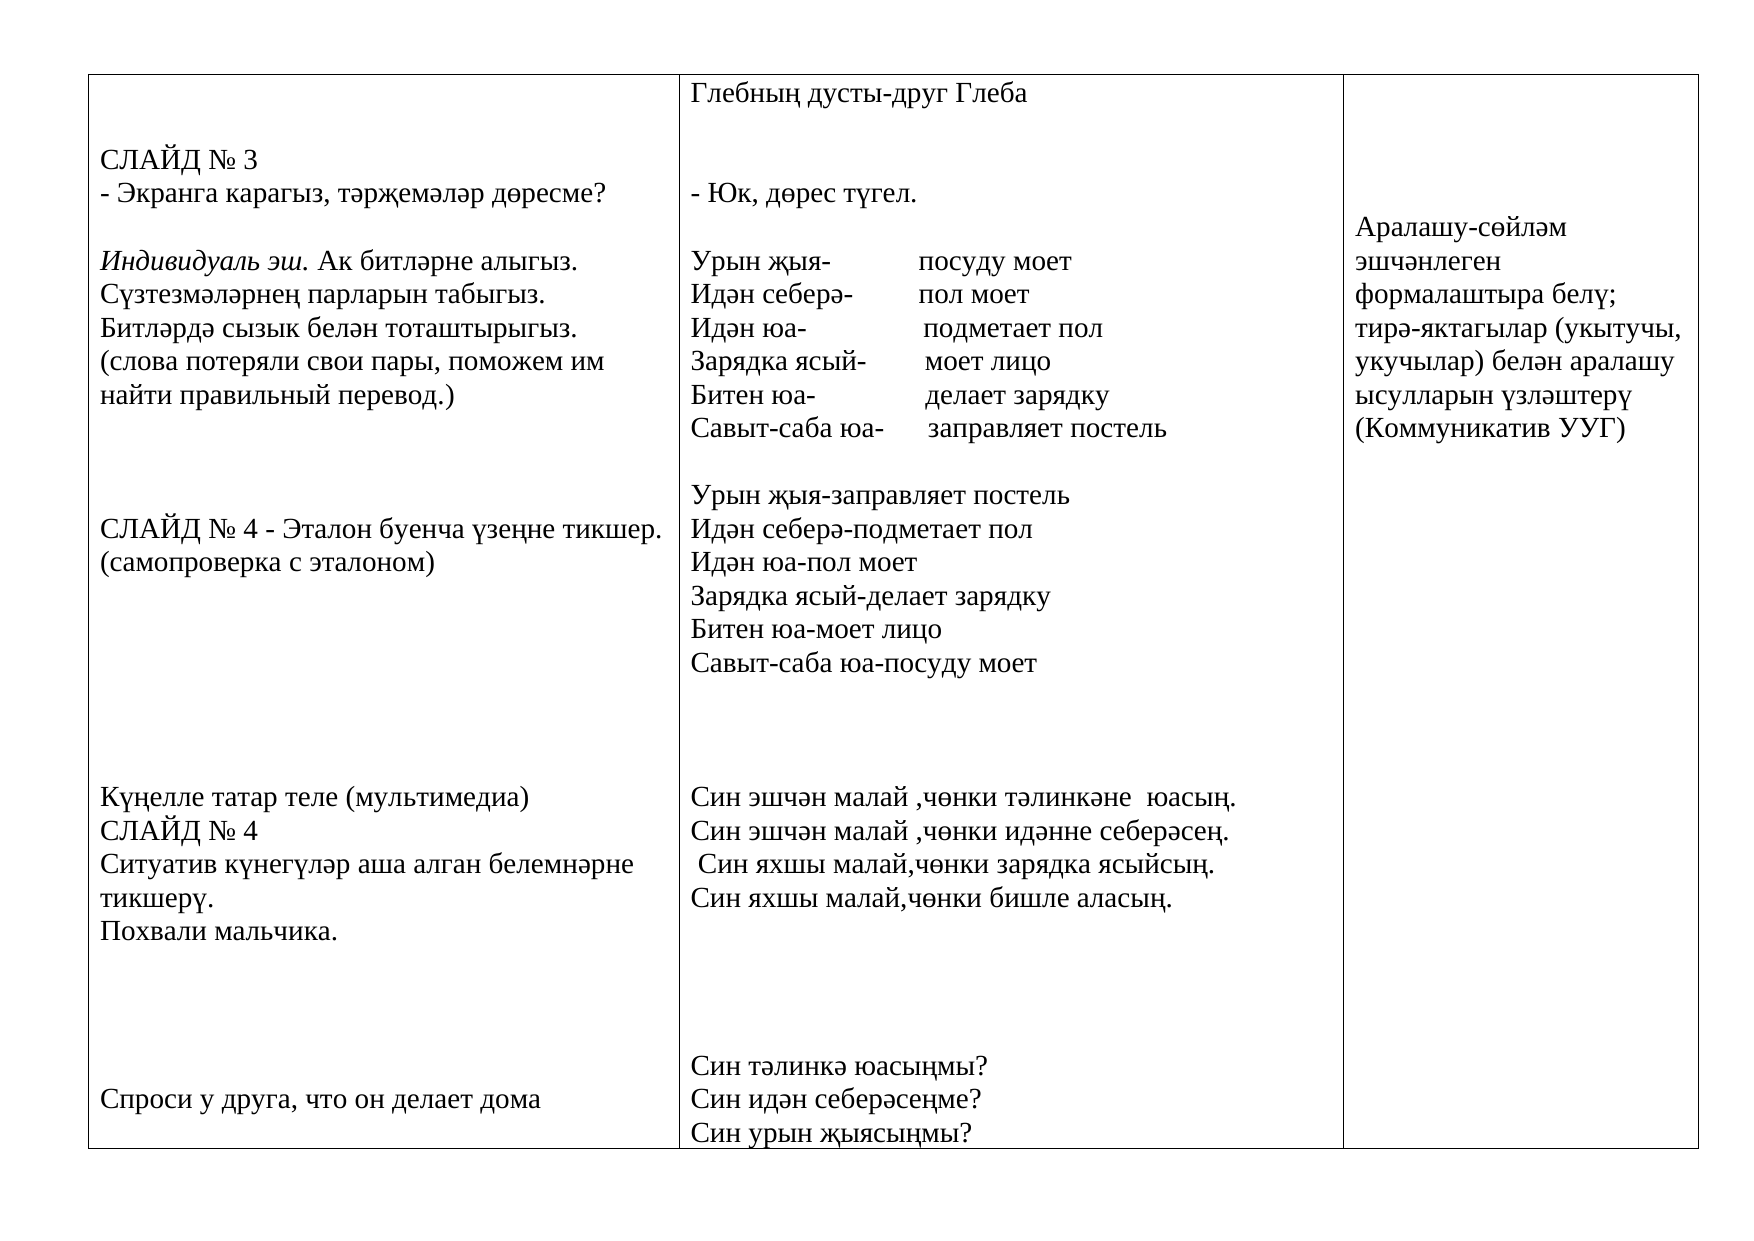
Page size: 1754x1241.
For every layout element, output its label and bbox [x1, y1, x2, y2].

table_cell [680, 75, 1343, 1148]
table_cell [1344, 75, 1698, 1148]
table_cell [89, 75, 679, 1148]
